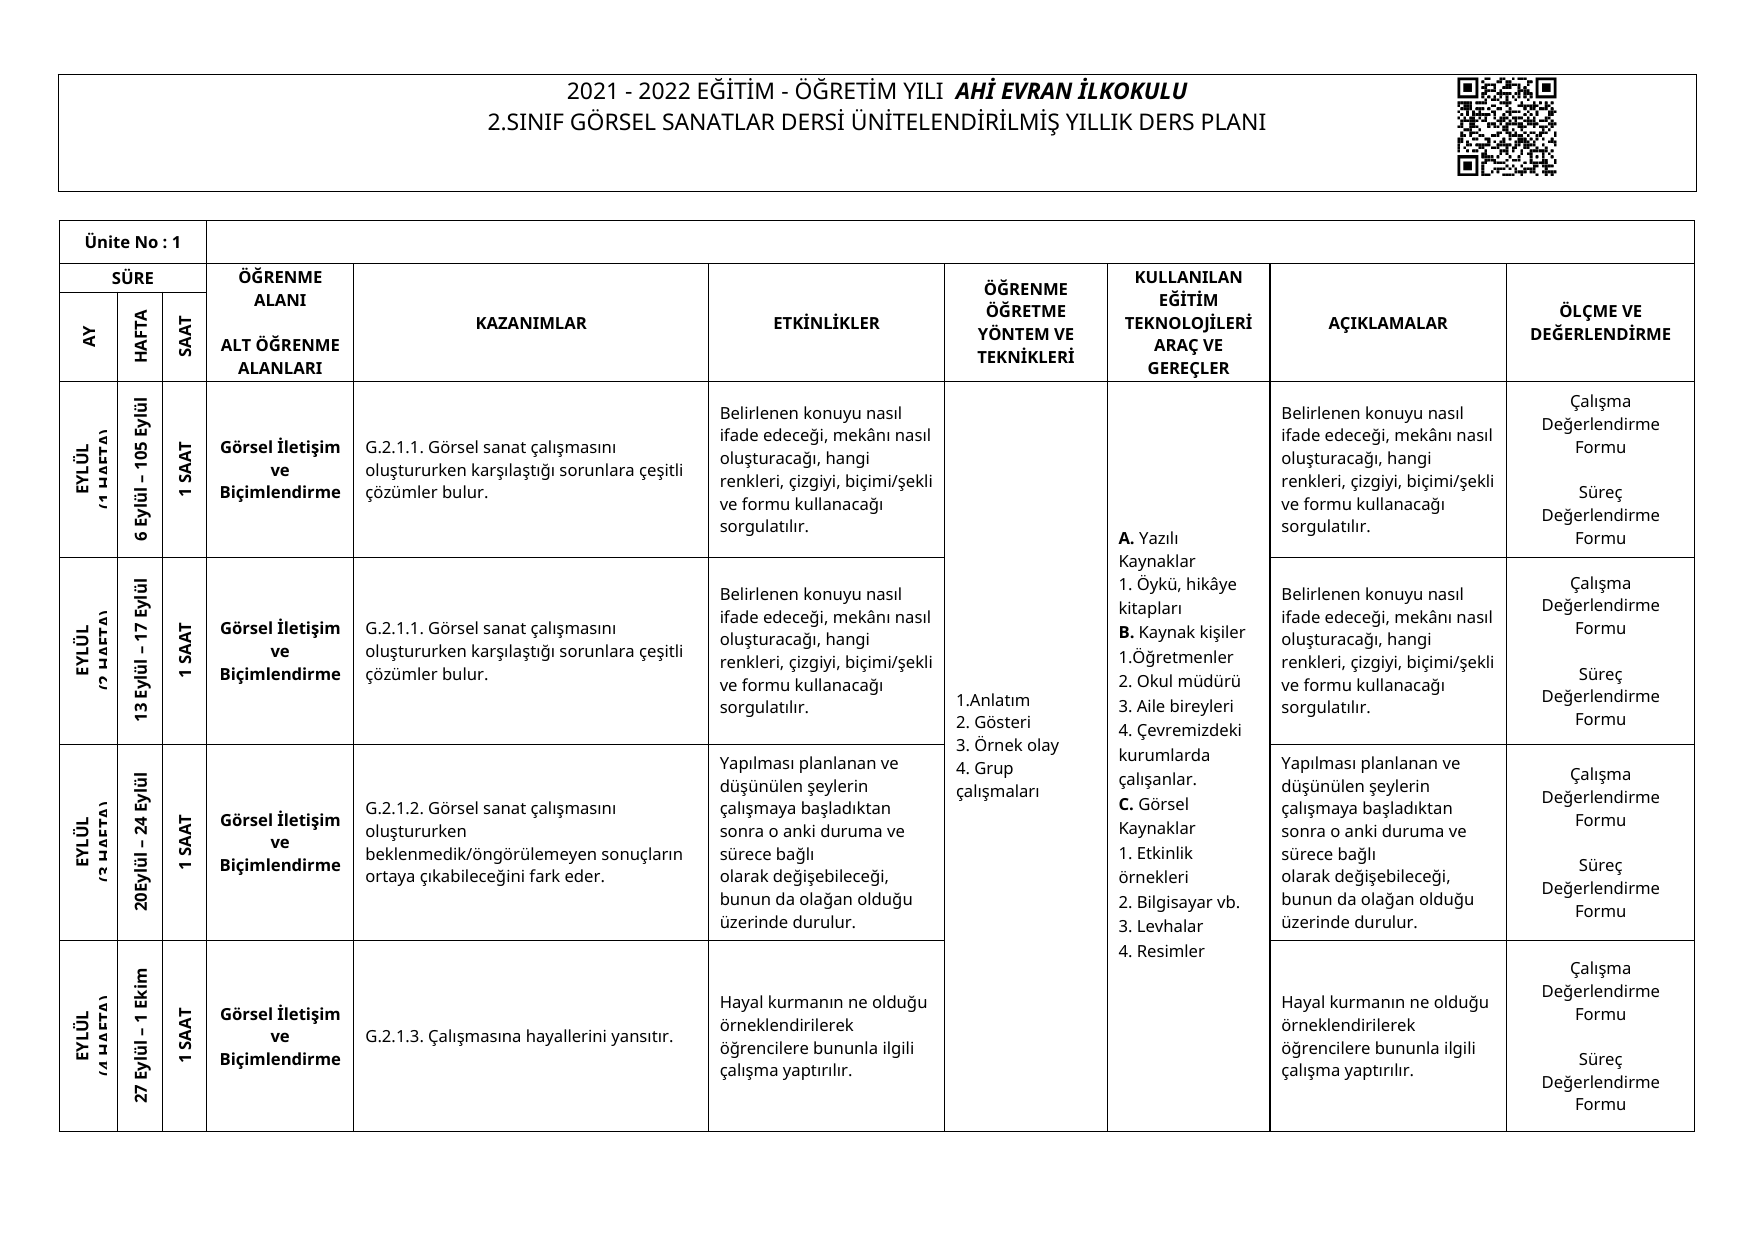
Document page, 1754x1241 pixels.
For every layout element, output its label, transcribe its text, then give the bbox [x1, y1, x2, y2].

table_cell 1 SAAT [163, 745, 206, 940]
table_cell EYLÜL (3.HAFTA) [60, 745, 117, 940]
table_cell EYLÜL (2.HAFTA) [60, 558, 117, 743]
table_cell 1 SAAT [163, 941, 206, 1131]
table_cell Görsel İletişim ve Biçimlendirme [207, 745, 353, 940]
table_cell 1.Anlatım 2. Gösteri 3. Örnek olay 4. Grup çalışmaları [945, 382, 1107, 1131]
table_cell 1 SAAT [163, 382, 206, 557]
table_cell Belirlenen konuyu nasıl ifade edeceği, mekânı nasıl oluşturacağı, hangi renkleri, çizgiyi, biçimi/şekli ve formu kullanacağı sorgulatılır. [1271, 558, 1506, 743]
table_cell AY [60, 293, 117, 381]
table_cell Yapılması planlanan ve düşünülen şeylerin çalışmaya başladıktan sonra o anki duruma ve sürece bağlı olarak değişebileceği, bunun da olağan olduğu üzerinde durulur. [709, 745, 944, 940]
table_cell Çalışma Değerlendirme Formu Süreç Değerlendirme Formu [1507, 941, 1694, 1131]
table_cell G.2.1.1. Görsel sanat çalışmasını oluştururken karşılaştığı sorunlara çeşitli çözümler bulur. [354, 382, 708, 557]
table_cell 13 Eylül – 17 Eylül [118, 558, 162, 743]
table_cell SAAT [163, 293, 206, 381]
table_cell KULLANILAN EĞİTİM TEKNOLOJİLERİ ARAÇ VE GEREÇLER [1108, 264, 1269, 381]
table_header [207, 221, 1694, 263]
table_cell ETKİNLİKLER [709, 264, 944, 381]
table_cell 1 SAAT [163, 558, 206, 743]
table_cell ÖLÇME VE DEĞERLENDİRME [1507, 264, 1694, 381]
table_cell Görsel İletişim ve Biçimlendirme [207, 558, 353, 743]
table_cell EYLÜL (4.HAFTA) [60, 941, 117, 1131]
table_cell HAFTA [118, 293, 162, 381]
table_cell G.2.1.2. Görsel sanat çalışmasını oluştururken beklenmedik/öngörülemeyen sonuçların ortaya çıkabileceğini fark eder. [354, 745, 708, 940]
table_cell Belirlenen konuyu nasıl ifade edeceği, mekânı nasıl oluşturacağı, hangi renkleri, çizgiyi, biçimi/şekli ve formu kullanacağı sorgulatılır. [709, 558, 944, 743]
table_cell SÜRE [60, 264, 206, 292]
table_cell AÇIKLAMALAR [1271, 264, 1506, 381]
table_cell Çalışma Değerlendirme Formu Süreç Değerlendirme Formu [1507, 382, 1694, 557]
table_cell Hayal kurmanın ne olduğu örneklendirilerek öğrencilere bununla ilgili çalışma yaptırılır. [709, 941, 944, 1131]
table_cell Yapılması planlanan ve düşünülen şeylerin çalışmaya başladıktan sonra o anki duruma ve sürece bağlı olarak değişebileceği, bunun da olağan olduğu üzerinde durulur. [1271, 745, 1506, 940]
table_cell A. Yazılı Kaynaklar 1. Öykü, hikâye kitapları B. Kaynak kişiler 1.Öğretmenler 2. Okul müdürü 3. Aile bireyleri 4. Çevremizdeki kurumlarda çalışanlar. C. Görsel Kaynaklar 1. Etkinlik örnekleri 2. Bilgisayar vb. 3. Levhalar 4. Resimler [1108, 382, 1269, 1131]
table_cell ÖĞRENME ÖĞRETME YÖNTEM VE TEKNİKLERİ [945, 264, 1107, 381]
picture [1455, 75, 1559, 178]
table_cell Görsel İletişim ve Biçimlendirme [207, 941, 353, 1131]
table_cell 20Eylül – 24 Eylül [118, 745, 162, 940]
table_cell 6 Eylül – 105 Eylül [118, 382, 162, 557]
table_cell Çalışma Değerlendirme Formu Süreç Değerlendirme Formu [1507, 745, 1694, 940]
table_cell Görsel İletişim ve Biçimlendirme [207, 382, 353, 557]
table_header Ünite No : 1 [60, 221, 206, 263]
table_cell Çalışma Değerlendirme Formu Süreç Değerlendirme Formu [1507, 558, 1694, 743]
table_cell G.2.1.1. Görsel sanat çalışmasını oluştururken karşılaştığı sorunlara çeşitli çözümler bulur. [354, 558, 708, 743]
table_cell 27 Eylül – 1 Ekim [118, 941, 162, 1131]
table_cell Belirlenen konuyu nasıl ifade edeceği, mekânı nasıl oluşturacağı, hangi renkleri, çizgiyi, biçimi/şekli ve formu kullanacağı sorgulatılır. [709, 382, 944, 557]
table_cell Belirlenen konuyu nasıl ifade edeceği, mekânı nasıl oluşturacağı, hangi renkleri, çizgiyi, biçimi/şekli ve formu kullanacağı sorgulatılır. [1271, 382, 1506, 557]
table_cell G.2.1.3. Çalışmasına hayallerini yansıtır. [354, 941, 708, 1131]
table_cell Hayal kurmanın ne olduğu örneklendirilerek öğrencilere bununla ilgili çalışma yaptırılır. [1271, 941, 1506, 1131]
table_cell KAZANIMLAR [354, 264, 708, 381]
table_cell EYLÜL (1.HAFTA) [60, 382, 117, 557]
table_cell ÖĞRENME ALANI ALT ÖĞRENME ALANLARI [207, 264, 353, 381]
